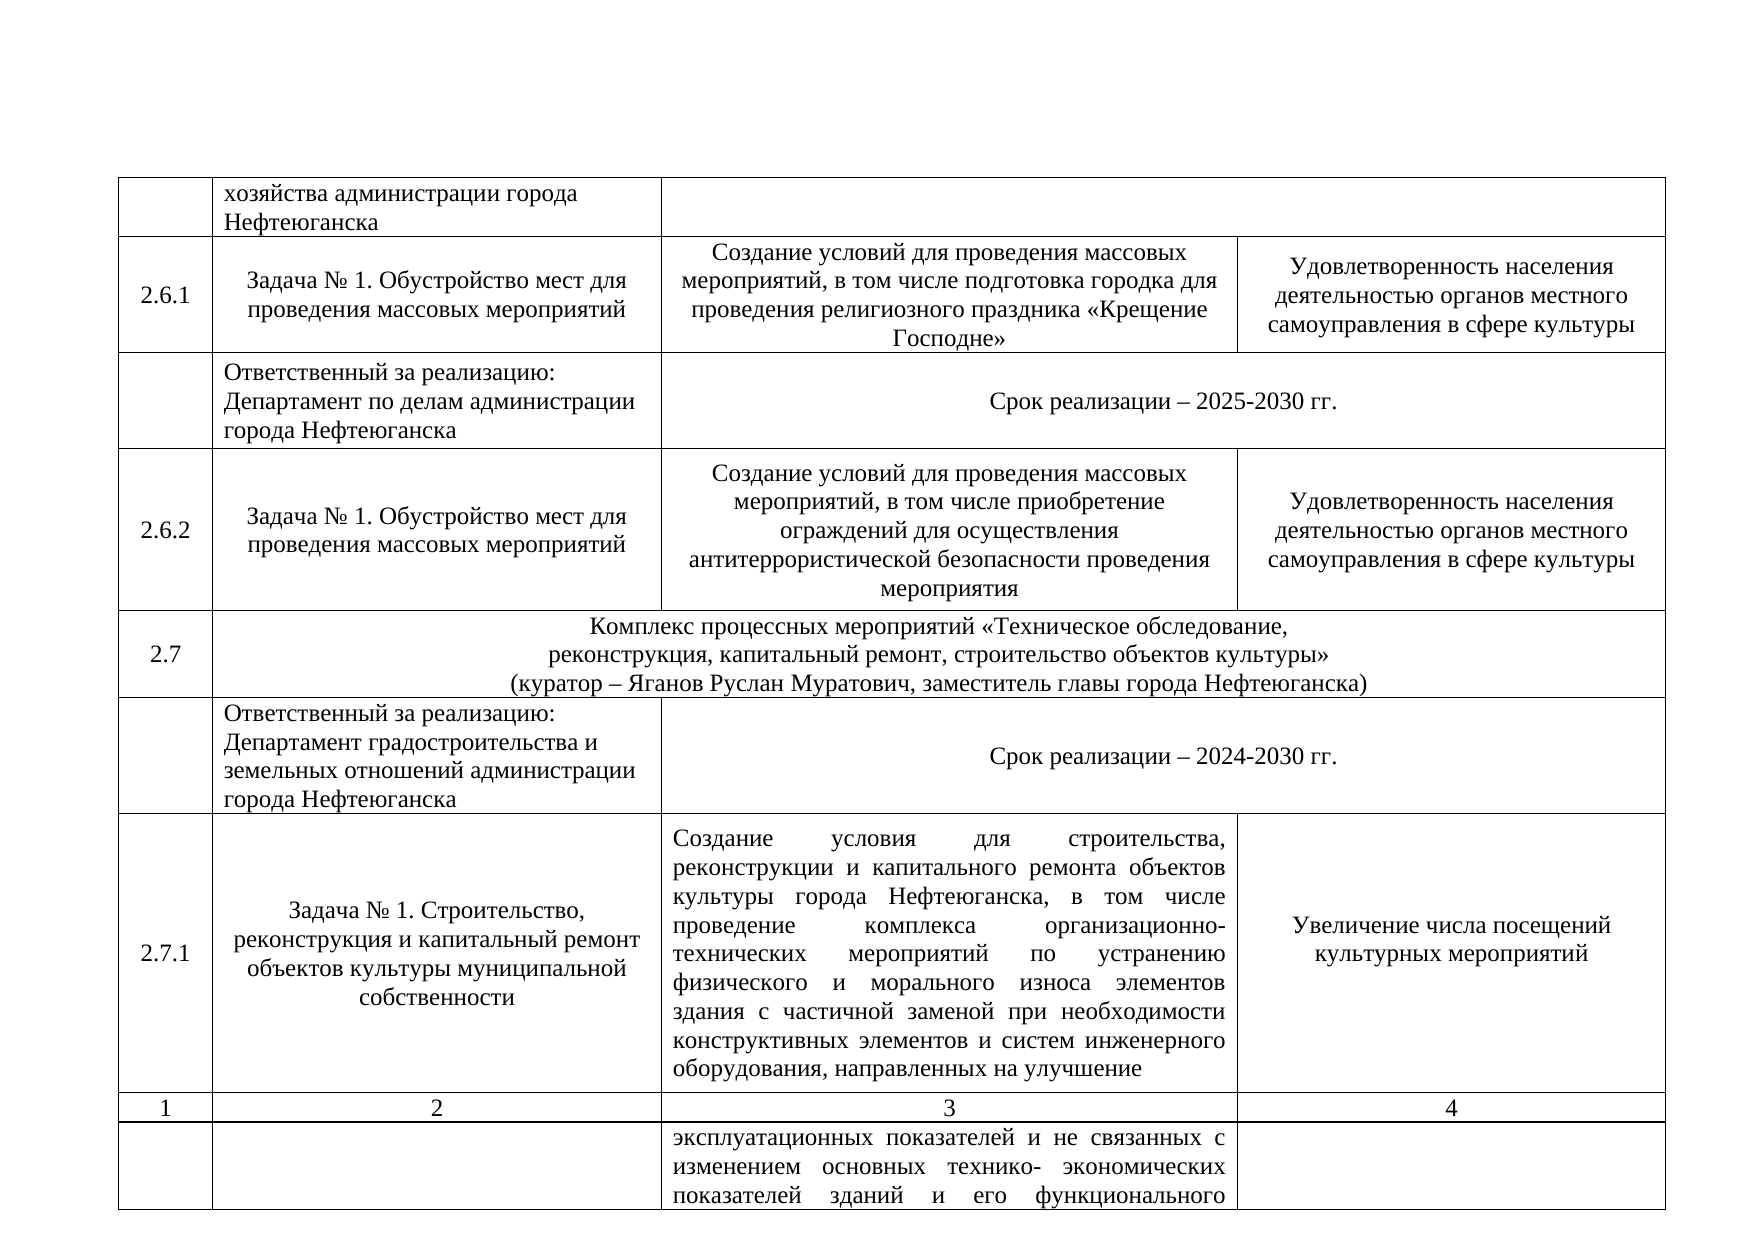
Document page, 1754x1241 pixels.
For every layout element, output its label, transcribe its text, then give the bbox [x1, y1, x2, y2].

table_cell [213, 178, 661, 236]
table_cell Увеличение числа посещений культурных мероприятий [1238, 814, 1665, 1092]
table_cell 1 [119, 1093, 212, 1121]
table_cell Срок реализации – 2024-2030 гг. [662, 698, 1665, 813]
table_cell 2.7.1 [119, 814, 212, 1092]
table_cell [119, 353, 212, 448]
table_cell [662, 178, 1665, 236]
table_cell Создание условия для строительства, реконструкции и капитального ремонта объектов культуры города Нефтеюганска, в том числе проведение комплекса организационно-технических мероприятий по устранению физического и морального износа элементов здания с частичной заменой при необходимости конструктивных элементов и систем инженерного оборудования, направленных на улучшение [662, 814, 1237, 1092]
table_cell Ответственный за реализацию: Департамент градостроительства и земельных отношений администрации города Нефтеюганска [213, 698, 661, 813]
table_cell 3 [662, 1093, 1237, 1121]
table_cell Задача № 1. Обустройство мест для проведения массовых мероприятий [213, 449, 661, 610]
table_cell [119, 1123, 212, 1209]
table_cell [119, 698, 212, 813]
table_cell Создание условий для проведения массовых мероприятий, в том числе подготовка городка для проведения религиозного праздника «Крещение Господне» [662, 237, 1237, 352]
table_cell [662, 1123, 1237, 1209]
table_cell Срок реализации – 2025-2030 гг. [662, 353, 1665, 448]
table_cell 2 [213, 1093, 661, 1121]
table_cell [1238, 1123, 1665, 1209]
table_cell Удовлетворенность населения деятельностью органов местного самоуправления в сфере культуры [1238, 449, 1665, 610]
table_cell 4 [1238, 1093, 1665, 1121]
table_cell 2.6.2 [119, 449, 212, 610]
table_cell Создание условий для проведения массовых мероприятий, в том числе приобретение ограждений для осуществления антитеррористической безопасности проведения мероприятия [662, 449, 1237, 610]
table_cell [119, 178, 212, 236]
table_cell Задача № 1. Строительство, реконструкция и капитальный ремонт объектов культуры муниципальной собственности [213, 814, 661, 1092]
table_cell 2.6.1 [119, 237, 212, 352]
table_cell 2.7 [119, 611, 212, 697]
table_cell Ответственный за реализацию: Департамент по делам администрации города Нефтеюганска [213, 353, 661, 448]
table_cell Задача № 1. Обустройство мест для проведения массовых мероприятий [213, 237, 661, 352]
table_cell Удовлетворенность населения деятельностью органов местного самоуправления в сфере культуры [1238, 237, 1665, 352]
table_cell Комплекс процессных мероприятий «Техническое обследование, реконструкция, капитальный ремонт, строительство объектов культуры» (куратор – Яганов Руслан Муратович, заместитель главы города Нефтеюганска) [213, 611, 1665, 697]
table_cell [213, 1123, 661, 1209]
